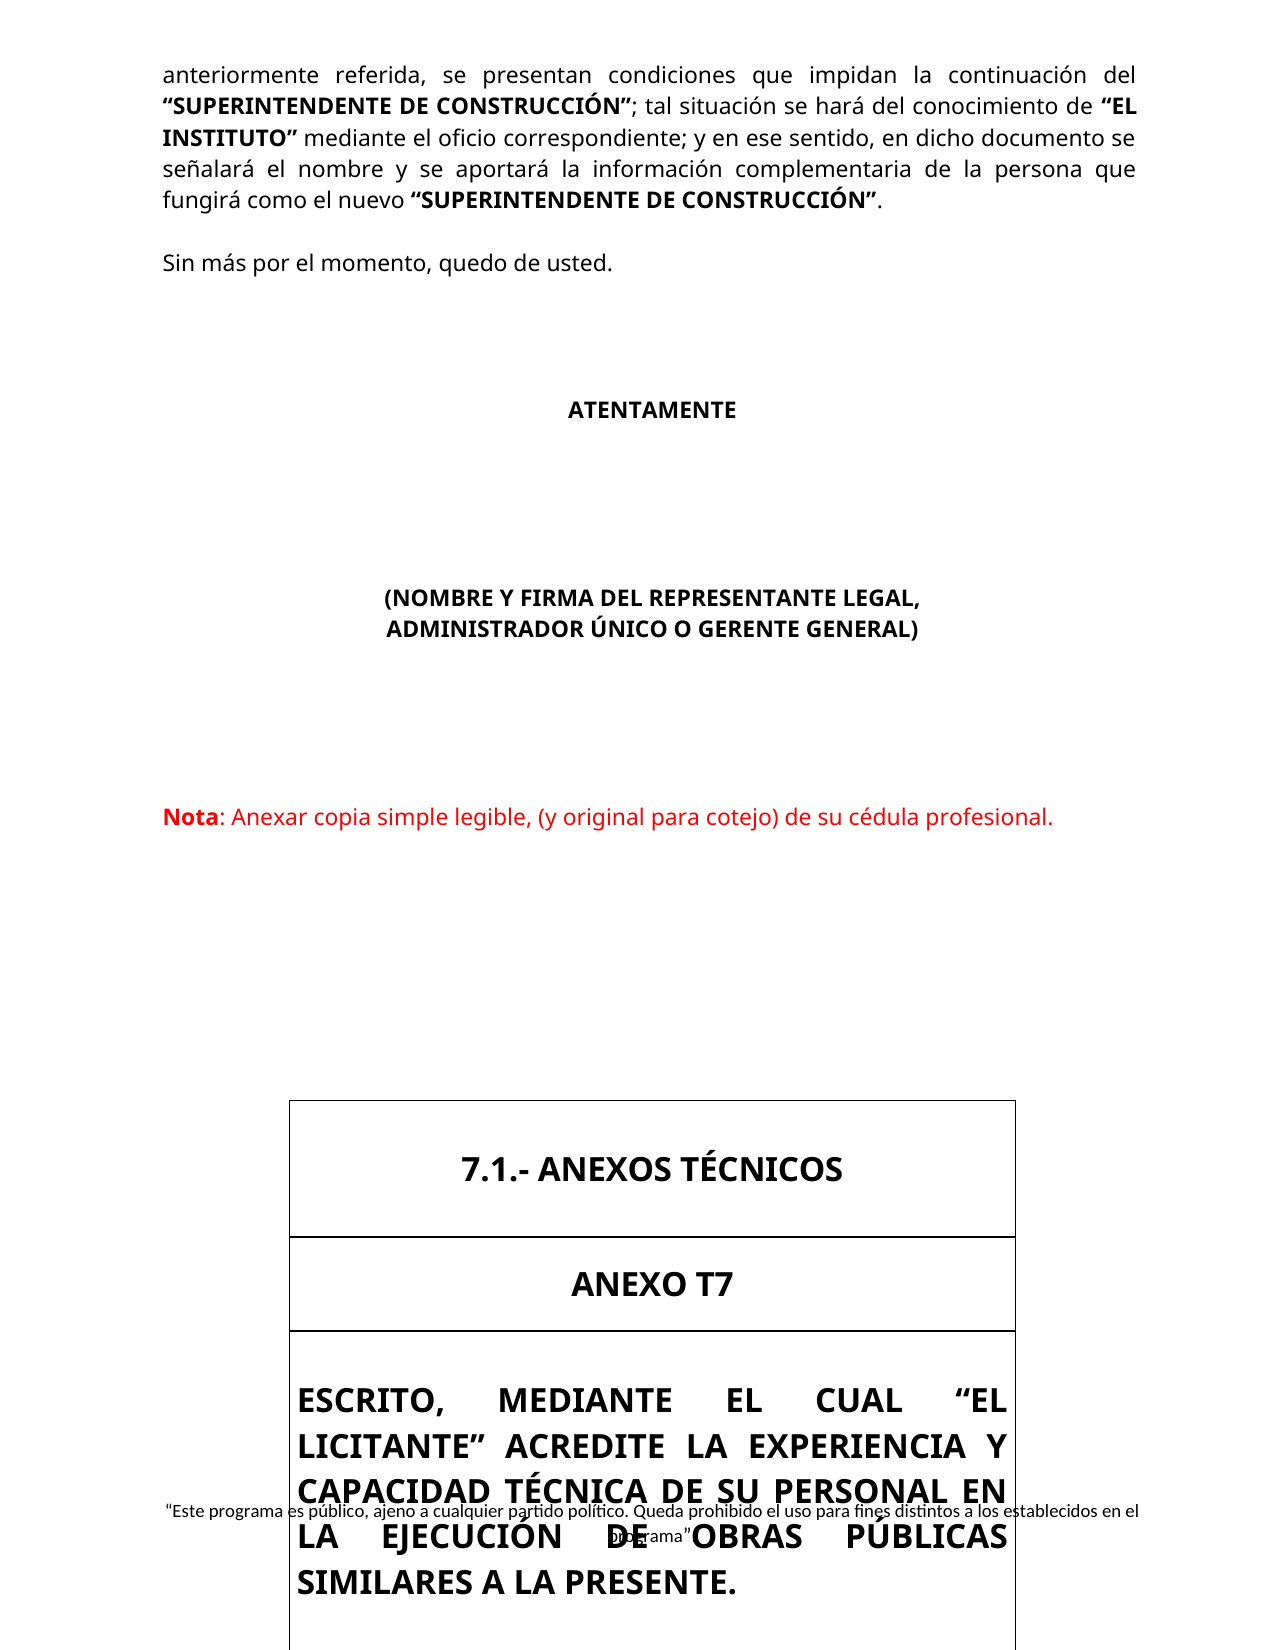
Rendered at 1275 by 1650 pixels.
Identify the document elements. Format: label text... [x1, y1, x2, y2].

table_cell ANEXO T7 [290, 1238, 1015, 1330]
text ADMINISTRADOR ÚNICO O GERENTE GENERAL) [148, 613, 1157, 644]
text (NOMBRE Y FIRMA DEL REPRESENTANTE LEGAL, [148, 582, 1157, 613]
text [162, 59, 1137, 215]
text ATENTAMENTE [148, 394, 1157, 426]
table_cell ESCRITO, MEDIANTE EL CUAL “EL LICITANTE” ACREDITE LA EXPERIENCIA Y CAPACIDAD TÉCNICA DE SU PERSONAL EN LA EJECUCIÓN DE OBRAS PÚBLICAS SIMILARES A LA PRESENTE. [290, 1332, 1015, 1649]
table_header 7.1.- ANEXOS TÉCNICOS [290, 1101, 1015, 1236]
text Nota: Anexar copia simple legible, (y original para cotejo) de su cédula profesional. [162, 801, 1137, 832]
text Sin más por el momento, quedo de usted. [162, 247, 1137, 278]
